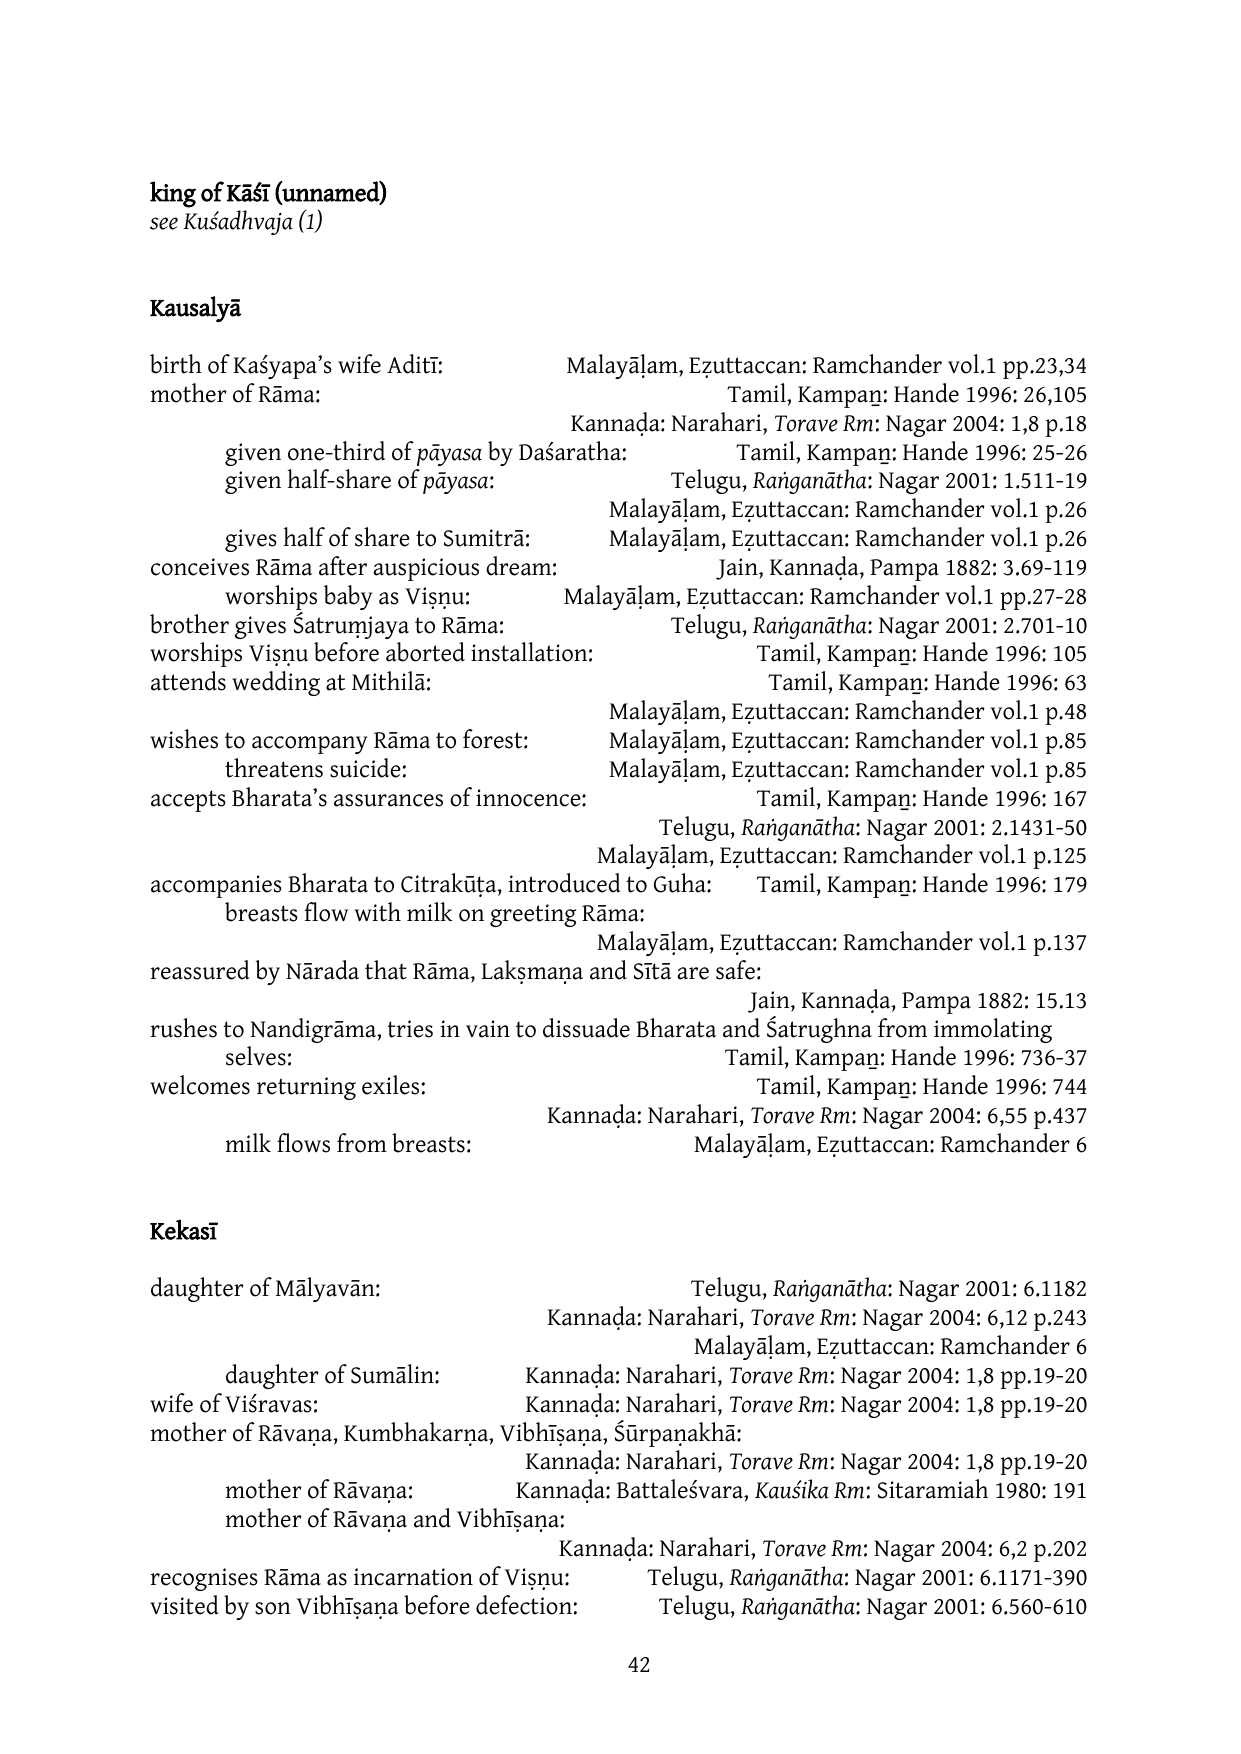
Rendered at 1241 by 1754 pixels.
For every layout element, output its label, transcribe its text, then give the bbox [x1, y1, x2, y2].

text mother of Rāvaṇa and Vibhīṣaṇa: Kannaḍa: Narahari, Torave Rm: Nagar 2004: 6,2 p.202 [150, 1506, 1090, 1563]
text birth of Kaśyapa’s wife Aditī: Malayāḷam, Eẓuttaccan: Ramchander vol.1 pp.23,34 [150, 351, 1090, 380]
text daughter of Sumālin: Kannaḍa: Narahari, Torave Rm: Nagar 2004: 1,8 pp.19-20 [150, 1361, 1090, 1390]
text breasts flow with milk on greeting Rāma: Malayāḷam, Eẓuttaccan: Ramchander vol.1 p.137 [150, 899, 1090, 957]
text welcomes returning exiles: Tamil, Kampaṉ: Hande 1996: 744 Kannaḍa: Narahari, Torave Rm: Nagar 2004: 6,55 p.437 [150, 1073, 1090, 1130]
text accepts Bharata’s assurances of innocence: Tamil, Kampaṉ: Hande 1996: 167 Telugu, Raṅganātha: Nagar 2001: 2.1431-50 [150, 784, 1090, 842]
text gives half of share to Sumitrā: Malayāḷam, Eẓuttaccan: Ramchander vol.1 p.26 [150, 524, 1090, 553]
text wishes to accompany Rāma to forest: Malayāḷam, Eẓuttaccan: Ramchander vol.1 p.85 [150, 726, 1090, 755]
text conceives Rāma after auspicious dream: Jain, Kannaḍa, Pampa 1882: 3.69-119 [150, 553, 1090, 582]
text attends wedding at Mithilā: Tamil, Kampaṉ: Hande 1996: 63 [150, 669, 1090, 698]
text wife of Viśravas: Kannaḍa: Narahari, Torave Rm: Nagar 2004: 1,8 pp.19-20 [150, 1390, 1090, 1419]
text recognises Rāma as incarnation of Viṣṇu: Telugu, Raṅganātha: Nagar 2001: 6.1171-390 [150, 1563, 1090, 1592]
text Malayāḷam, Eẓuttaccan: Ramchander vol.1 p.48 [150, 698, 1090, 726]
text Malayāḷam, Eẓuttaccan: Ramchander vol.1 p.125 [150, 842, 1090, 871]
text worships baby as Viṣṇu: Malayāḷam, Eẓuttaccan: Ramchander vol.1 pp.27-28 [150, 582, 1090, 611]
text visited by son Vibhīṣaṇa before defection: Telugu, Raṅganātha: Nagar 2001: 6.560-610 [150, 1592, 1090, 1621]
text reassured by Nārada that Rāma, Lakṣmaṇa and Sītā are safe: [150, 957, 1090, 986]
text see Kuśadhvaja (1) [150, 208, 1090, 236]
text Kannaḍa: Narahari, Torave Rm: Nagar 2004: 6,12 p.243 [150, 1303, 1090, 1332]
text Kannaḍa: Narahari, Torave Rm: Nagar 2004: 1,8 p.18 [150, 409, 1090, 438]
text accompanies Bharata to Citrakūṭa, introduced to Guha: Tamil, Kampaṉ: Hande 1996: 179 [150, 871, 1090, 899]
text Malayāḷam, Eẓuttaccan: Ramchander vol.1 p.26 [150, 496, 1090, 524]
text milk flows from breasts: Malayāḷam, Eẓuttaccan: Ramchander 6 [150, 1130, 1090, 1159]
text mother of Rāvaṇa: Kannaḍa: Battaleśvara, Kauśika Rm: Sitaramiah 1980: 191 [150, 1477, 1090, 1506]
text threatens suicide: Malayāḷam, Eẓuttaccan: Ramchander vol.1 p.85 [150, 755, 1090, 784]
text rushes to Nandigrāma, tries in vain to dissuade Bharata and Śatrughna from immolating selves: Tamil, Kampaṉ: Hande 1996: 736-37 [150, 1015, 1090, 1073]
text Kannaḍa: Narahari, Torave Rm: Nagar 2004: 1,8 pp.19-20 [150, 1448, 1090, 1477]
text worships Viṣṇu before aborted installation: Tamil, Kampaṉ: Hande 1996: 105 [150, 640, 1090, 669]
text Jain, Kannaḍa, Pampa 1882: 15.13 [150, 986, 1090, 1015]
subtitle Kausalyā [150, 294, 1090, 322]
text given half-share of pāyasa: Telugu, Raṅganātha: Nagar 2001: 1.511-19 [150, 467, 1090, 496]
text mother of Rāvaṇa, Kumbhakarṇa, Vibhīṣaṇa, Śūrpaṇakhā: [150, 1419, 1090, 1448]
text daughter of Mālyavān: Telugu, Raṅganātha: Nagar 2001: 6.1182 [150, 1275, 1090, 1303]
text mother of Rāma: Tamil, Kampaṉ: Hande 1996: 26,105 [150, 380, 1090, 409]
text Malayāḷam, Eẓuttaccan: Ramchander 6 [150, 1332, 1090, 1361]
subtitle Kekasī [150, 1217, 1090, 1246]
text king of Kāśī (unnamed) [150, 179, 1090, 208]
text given one-third of pāyasa by Daśaratha: Tamil, Kampaṉ: Hande 1996: 25-26 [150, 438, 1090, 467]
text brother gives Śatruṃjaya to Rāma: Telugu, Raṅganātha: Nagar 2001: 2.701-10 [150, 611, 1090, 640]
